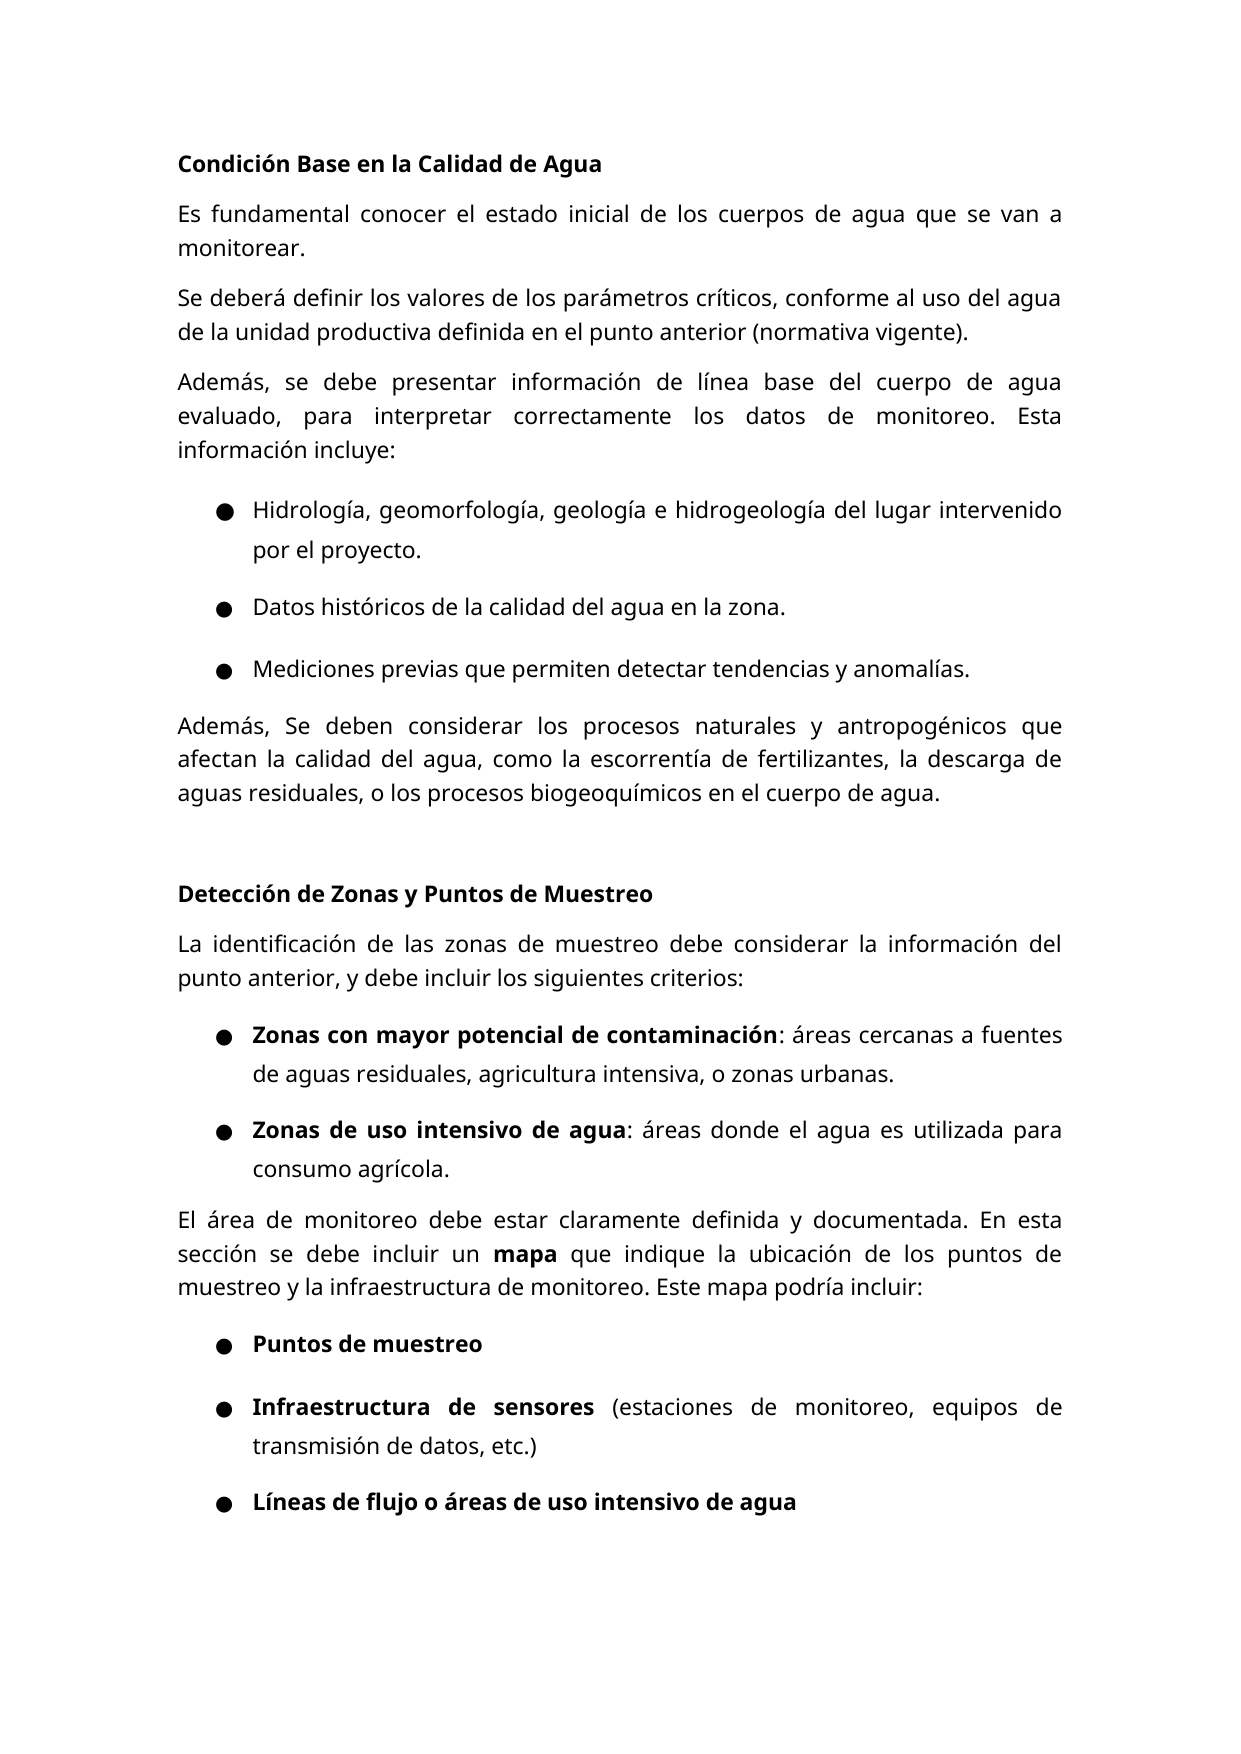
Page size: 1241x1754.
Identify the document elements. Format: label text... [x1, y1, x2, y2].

text Se deberá definir los valores de los parámetros críticos, conforme al uso del agua de la unidad productiva definida en el punto anterior (normativa vigente). [177, 282, 1063, 347]
list Datos históricos de la calidad del agua en la zona. [215, 584, 1063, 627]
list Zonas de uso intensivo de agua: áreas donde el agua es utilizada para consumo agrícola. [215, 1108, 1063, 1184]
list Infraestructura de sensores (estaciones de monitoreo, equipos de transmisión de datos, etc.) [215, 1384, 1063, 1461]
list Zonas con mayor potencial de contaminación: áreas cercanas a fuentes de aguas residuales, agricultura intensiva, o zonas urbanas. [215, 1012, 1063, 1089]
text Además, Se deben considerar los procesos naturales y antropogénicos que afectan la calidad del agua, como la escorrentía de fertilizantes, la descarga de aguas residuales, o los procesos biogeoquímicos en el cuerpo de agua. [177, 709, 1063, 808]
text El área de monitoreo debe estar claramente definida y documentada. En esta sección se debe incluir un mapa que indique la ubicación de los puntos de muestreo y la infraestructura de monitoreo. Este mapa podría incluir: [177, 1204, 1063, 1302]
list Mediciones previas que permiten detectar tendencias y anomalías. [215, 647, 1063, 689]
text Condición Base en la Calidad de Agua [177, 148, 1063, 179]
text Es fundamental conocer el estado inicial de los cuerpos de agua que se van a monitorear. [177, 198, 1063, 263]
text Además, se debe presentar información de línea base del cuerpo de agua evaluado, para interpretar correctamente los datos de monitoreo. Esta información incluye: [177, 366, 1063, 465]
list Líneas de flujo o áreas de uso intensivo de agua [215, 1480, 1063, 1523]
list Puntos de muestreo [215, 1322, 1063, 1364]
text La identificación de las zonas de muestreo debe considerar la información del punto anterior, y debe incluir los siguientes criterios: [177, 928, 1063, 993]
list Hidrología, geomorfología, geología e hidrogeología del lugar intervenido por el proyecto. [215, 484, 1063, 565]
text Detección de Zonas y Puntos de Muestreo [177, 878, 1063, 909]
